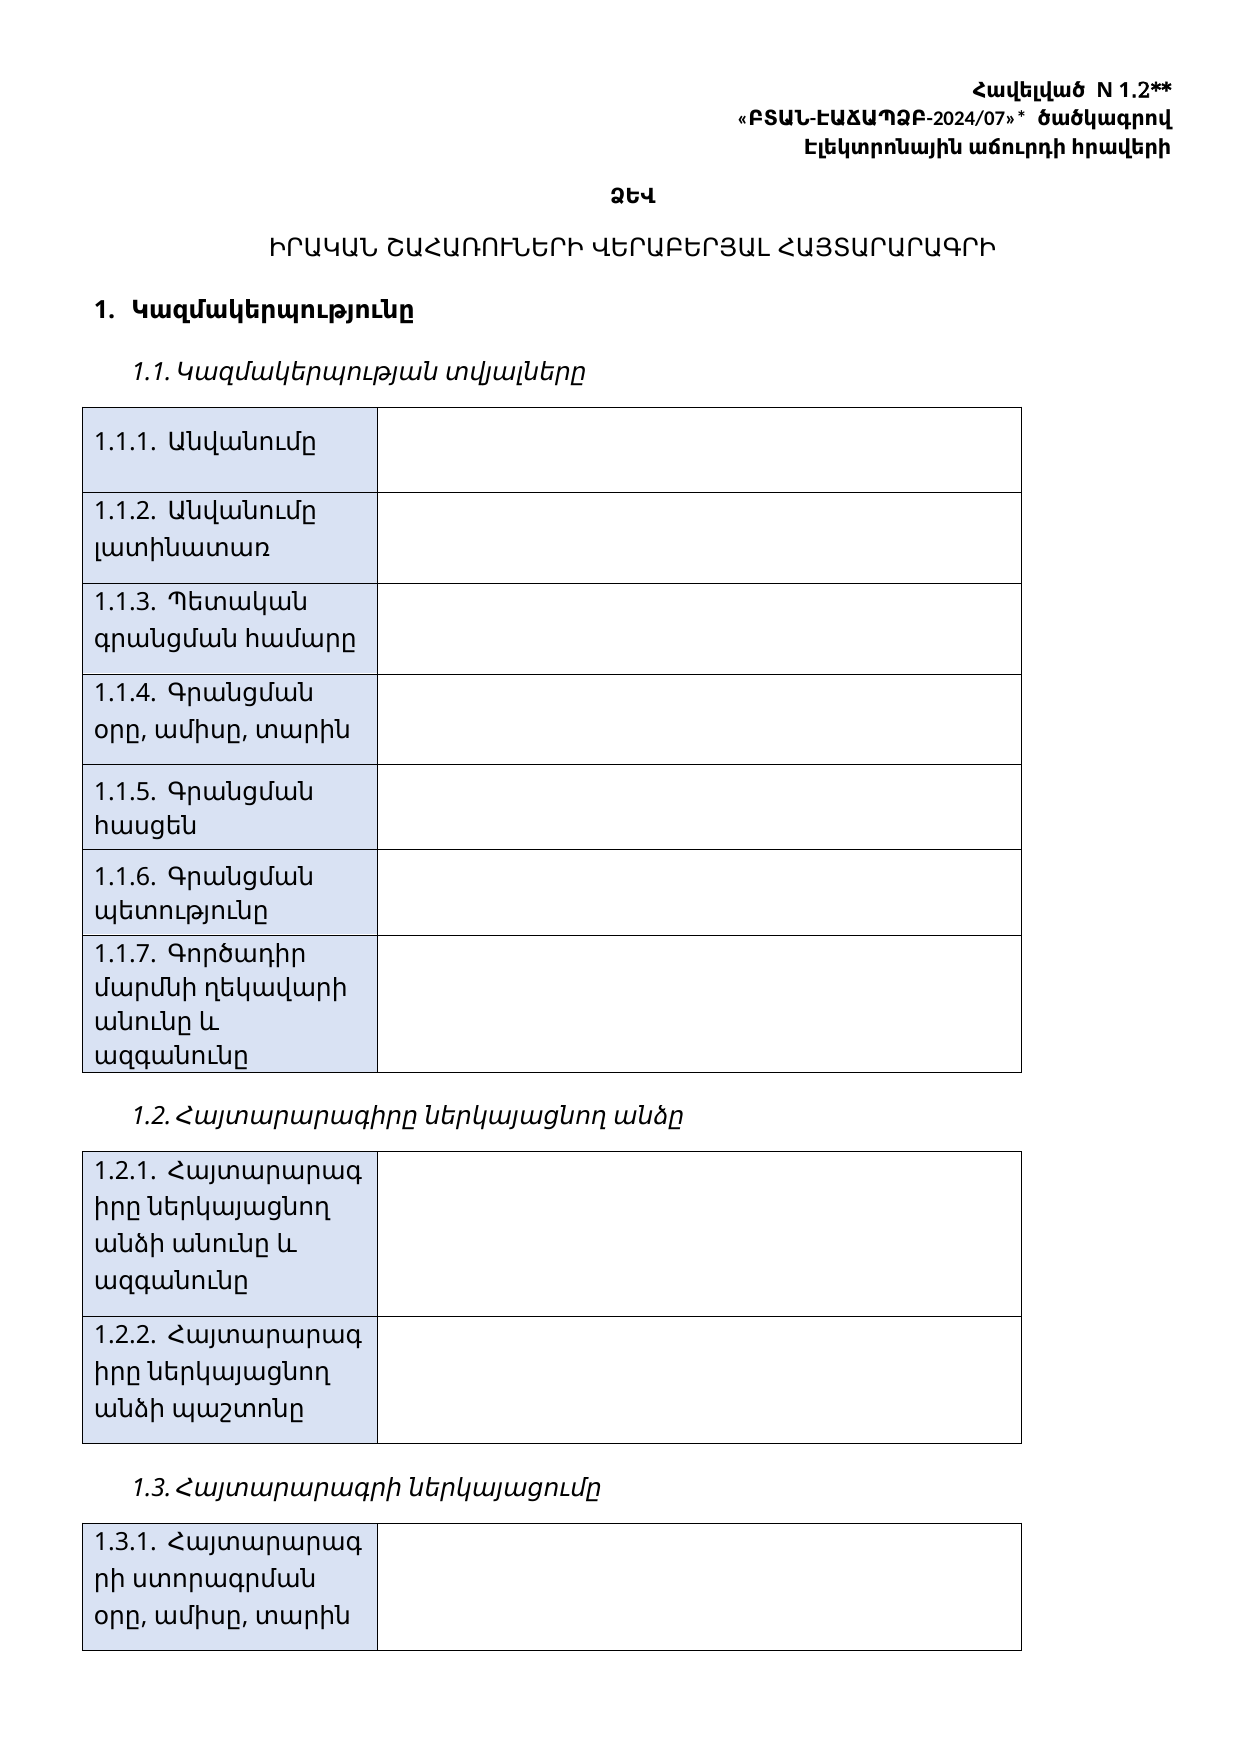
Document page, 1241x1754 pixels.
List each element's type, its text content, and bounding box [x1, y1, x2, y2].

text ԻՐԱԿԱՆ ՇԱՀԱՌՈՒՆԵՐԻ ՎԵՐԱԲԵՐՅԱԼ ՀԱՅՏԱՐԱՐԱԳՐԻ [94, 233, 1171, 262]
text Հավելված N 1․2** [94, 75, 1171, 103]
table_header [378, 1152, 1021, 1316]
table_header [378, 408, 1021, 492]
table_cell Գործադիր մարմնի ղեկավարի անունը և ազգանունը [83, 936, 377, 1072]
table_cell Հայտարարագիրը ներկայացնող անձի պաշտոնը [83, 1317, 377, 1443]
list Հայտարարագրի ներկայացումը [131, 1469, 1171, 1503]
text ՁԵՎ [94, 184, 1171, 209]
table_cell Գրանցման հասցեն [83, 765, 377, 849]
table_header Անվանումը [83, 408, 377, 492]
table_cell [378, 1317, 1021, 1443]
table_cell Պետական գրանցման համարը [83, 584, 377, 673]
text «ԲՏԱՆ-ԷԱՃԱՊՁԲ-2024/07»* ծածկագրով [94, 103, 1171, 132]
table_cell [378, 675, 1021, 764]
table_cell Գրանցման պետությունը [83, 850, 377, 934]
list Հայտարարագիրը ներկայացնող անձը [131, 1098, 1171, 1132]
table_cell [378, 584, 1021, 673]
table_cell Գրանցման օրը, ամիսը, տարին [83, 675, 377, 764]
table_cell Անվանումը լատինատառ [83, 493, 377, 583]
table_header [378, 1524, 1021, 1650]
table_header Հայտարարագրի ստորագրման օրը, ամիսը, տարին [83, 1524, 377, 1650]
table_cell [378, 765, 1021, 849]
table_cell [378, 493, 1021, 583]
table_cell [378, 936, 1021, 1072]
list Կազմակերպության տվյալները [131, 353, 1171, 387]
table_header Հայտարարագիրը ներկայացնող անձի անունը և ազգանունը [83, 1152, 377, 1316]
table_cell [378, 850, 1021, 934]
list Կազմակերպությունը [94, 291, 1171, 326]
text Էլեկտրոնային աճուրդի հրավերի [94, 132, 1171, 160]
